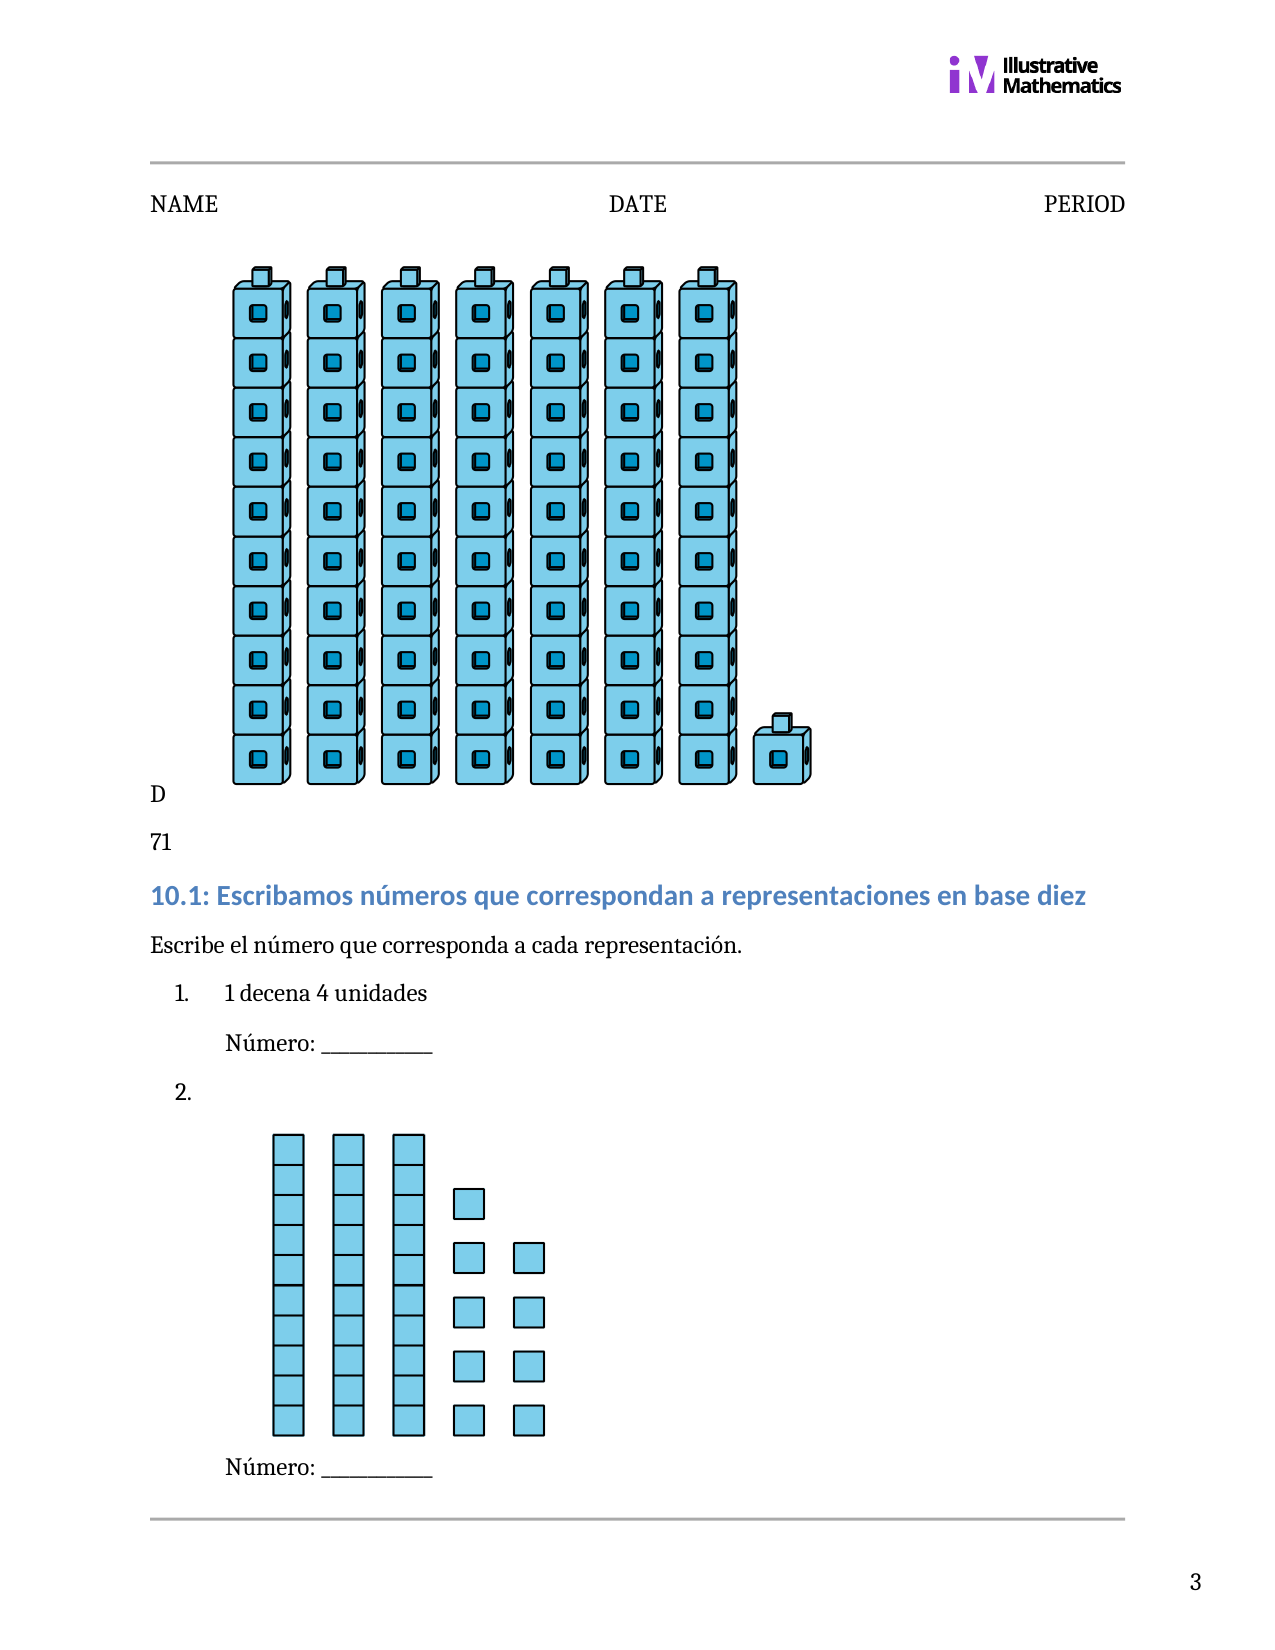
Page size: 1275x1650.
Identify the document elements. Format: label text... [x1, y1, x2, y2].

picture [184, 247, 860, 803]
picture [243, 1127, 559, 1443]
list 1 decena 4 unidades [175, 979, 1125, 1008]
list Número: ____________ [175, 1453, 1125, 1481]
text 71 [150, 827, 1125, 856]
picture [949, 55, 1121, 93]
list Número: ____________ [175, 1028, 1125, 1057]
text Escribe el número que corresponda a cada representación. [150, 931, 1125, 960]
subtitle 10.1: Escribamos números que correspondan a representaciones en base diez [150, 877, 1125, 913]
